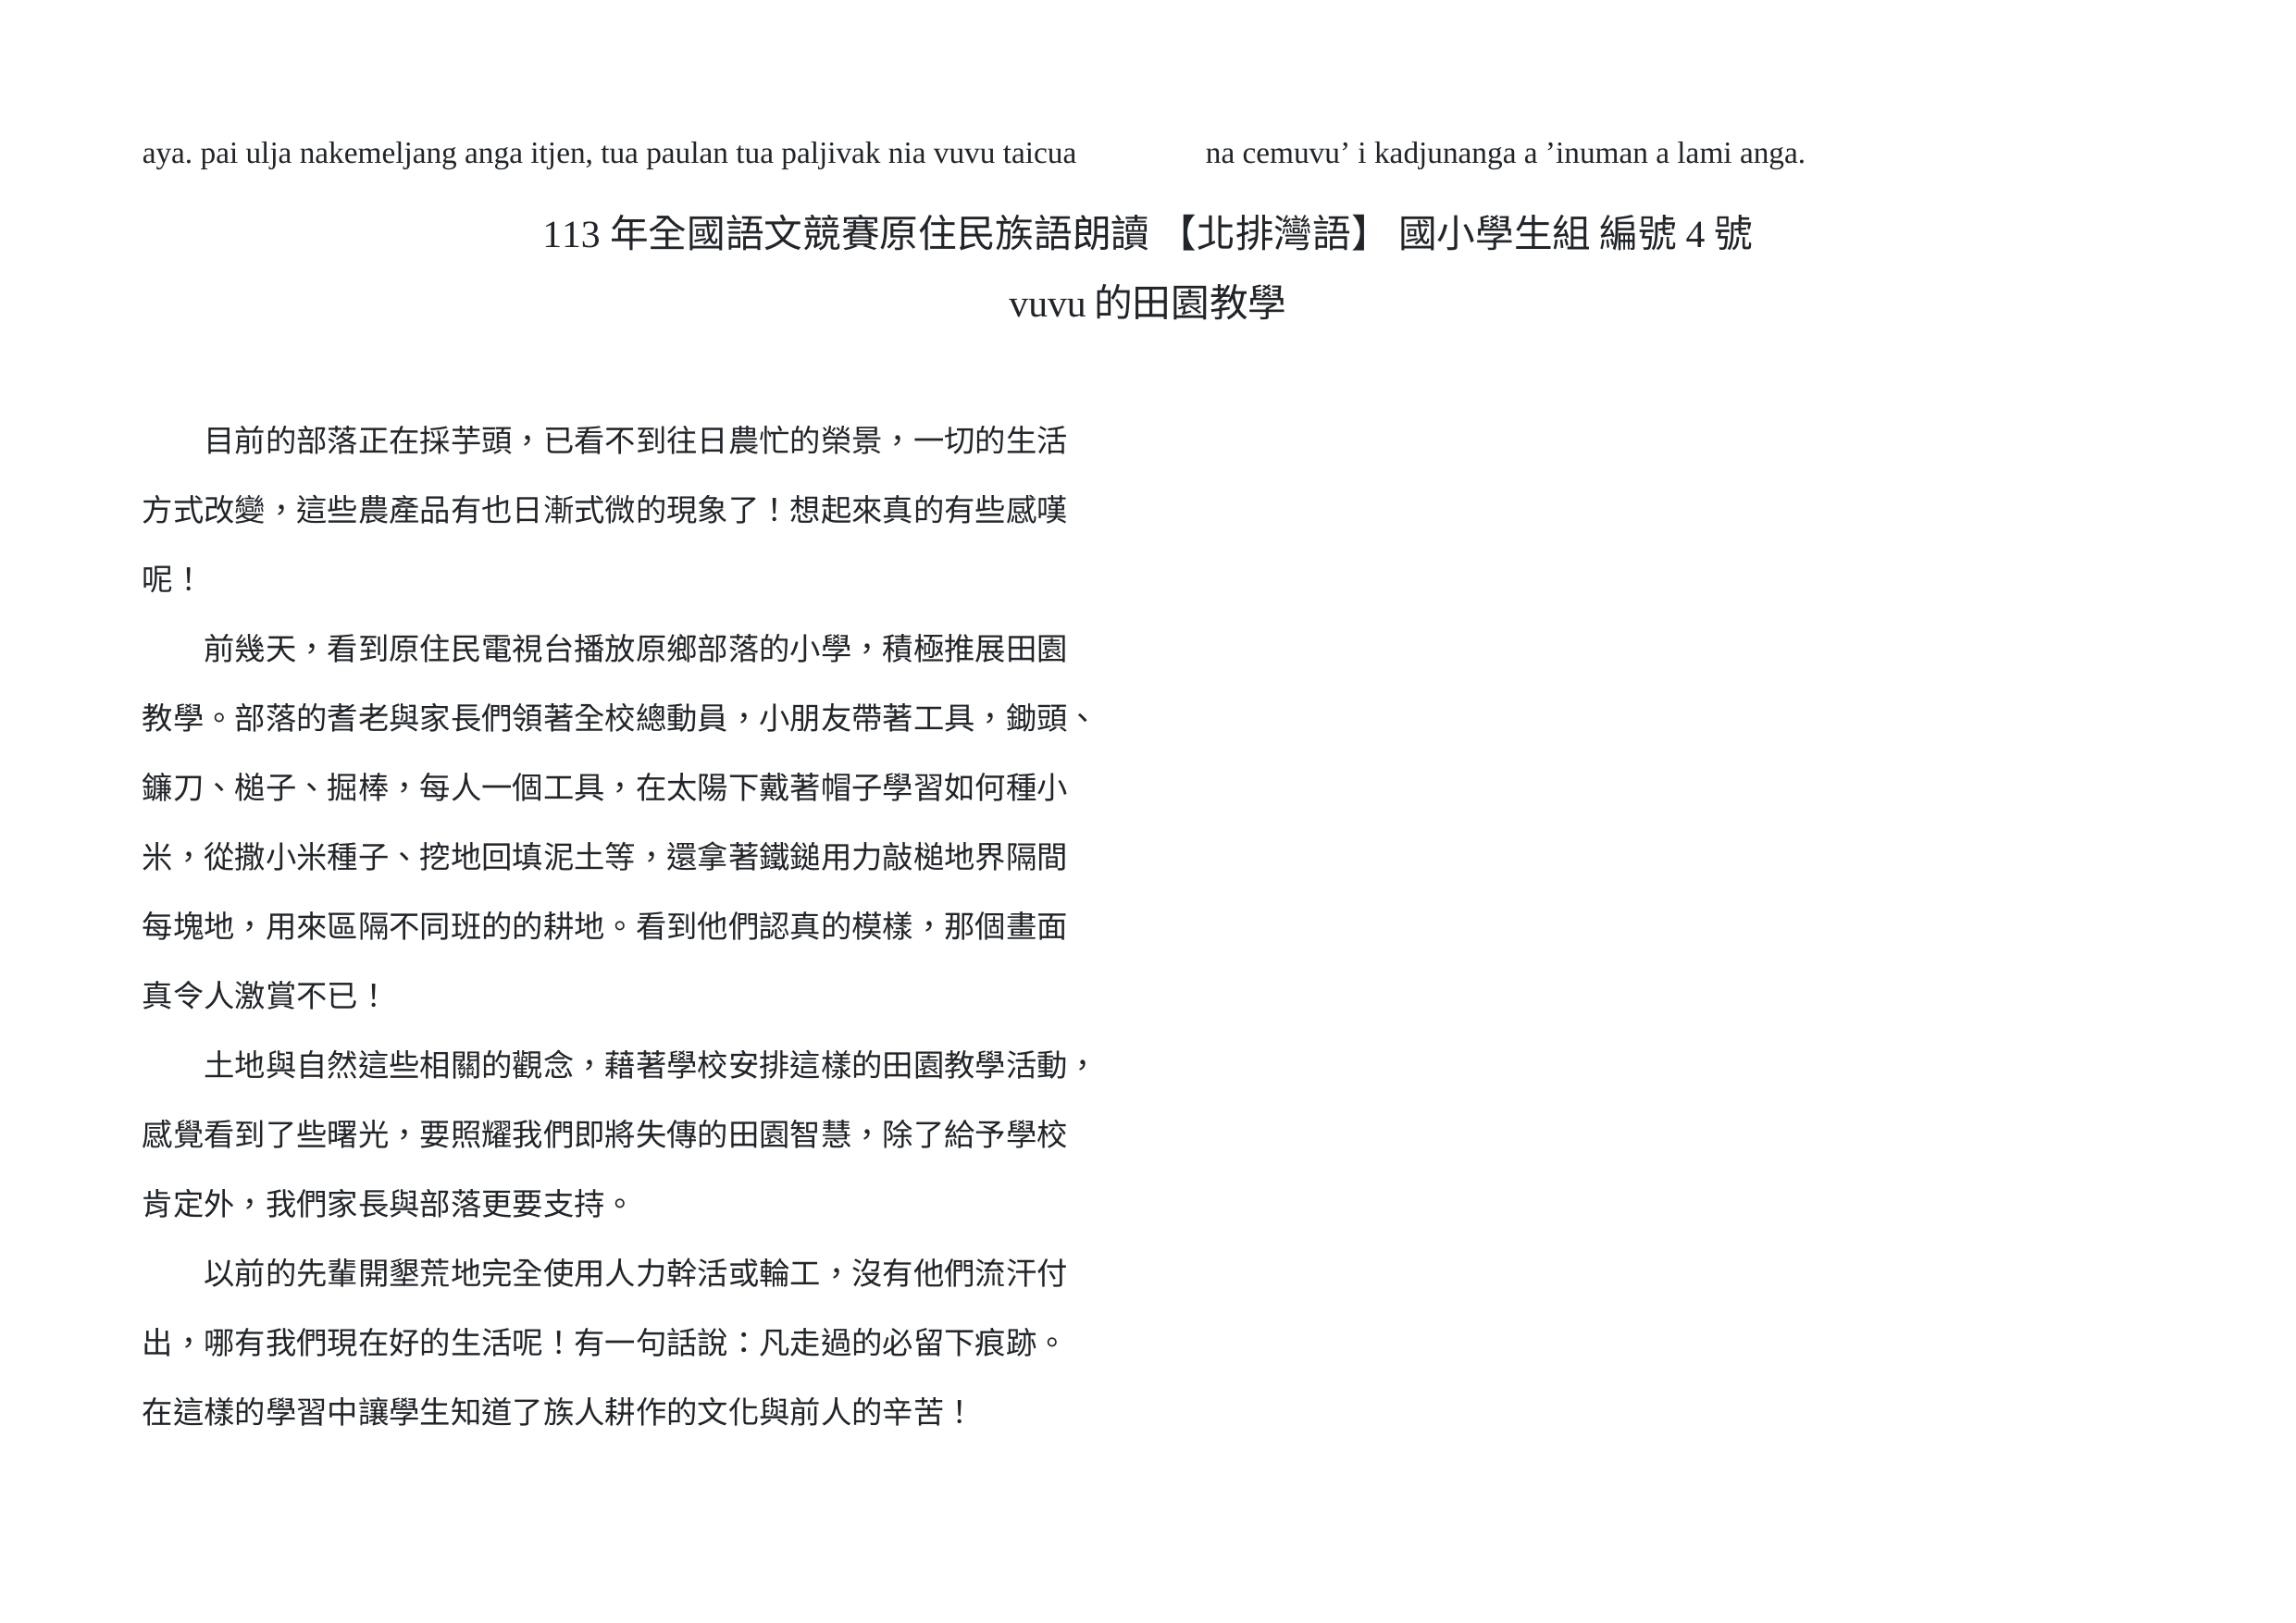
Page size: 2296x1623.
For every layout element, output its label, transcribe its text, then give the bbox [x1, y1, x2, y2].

text 以前的先輩開墾荒地完全使用人力幹活或輪工，沒有他們流汗付出，哪有我們現在好的生活呢！有一句話說：凡走過的必留下痕跡。在這樣的學習中讓學生知道了族人耕作的文化與前人的辛苦！ [142, 1236, 1090, 1444]
text 前幾天，看到原住民電視台播放原鄉部落的小學，積極推展田園教學。部落的耆老與家長們領著全校總動員，小朋友帶著工具，鋤頭、鐮刀、槌子、掘棒，每人一個工具，在太陽下戴著帽子學習如何種小米，從撒小米種子、挖地回填泥土等，還拿著鐵鎚用力敲槌地界隔間每塊地，用來區隔不同班的的耕地。看到他們認真的模樣，那個畫面真令人激賞不已！ [142, 612, 1090, 1028]
text vuvu的田園教學 [142, 265, 2153, 334]
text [1206, 118, 2153, 187]
text 目前的部落正在採芋頭，已看不到往日農忙的榮景，一切的生活方式改變，這些農產品有也日漸式微的現象了！想起來真的有些感嘆呢！ [142, 403, 1090, 612]
text 113 年全國語文競賽原住民族語朗讀 【北排灣語】 國小學生組 編號 4 號 [142, 195, 2153, 265]
text 土地與自然這些相關的觀念，藉著學校安排這樣的田園教學活動，感覺看到了些曙光，要照耀我們即將失傳的田園智慧，除了給予學校肯定外，我們家長與部落更要支持。 [142, 1028, 1090, 1236]
